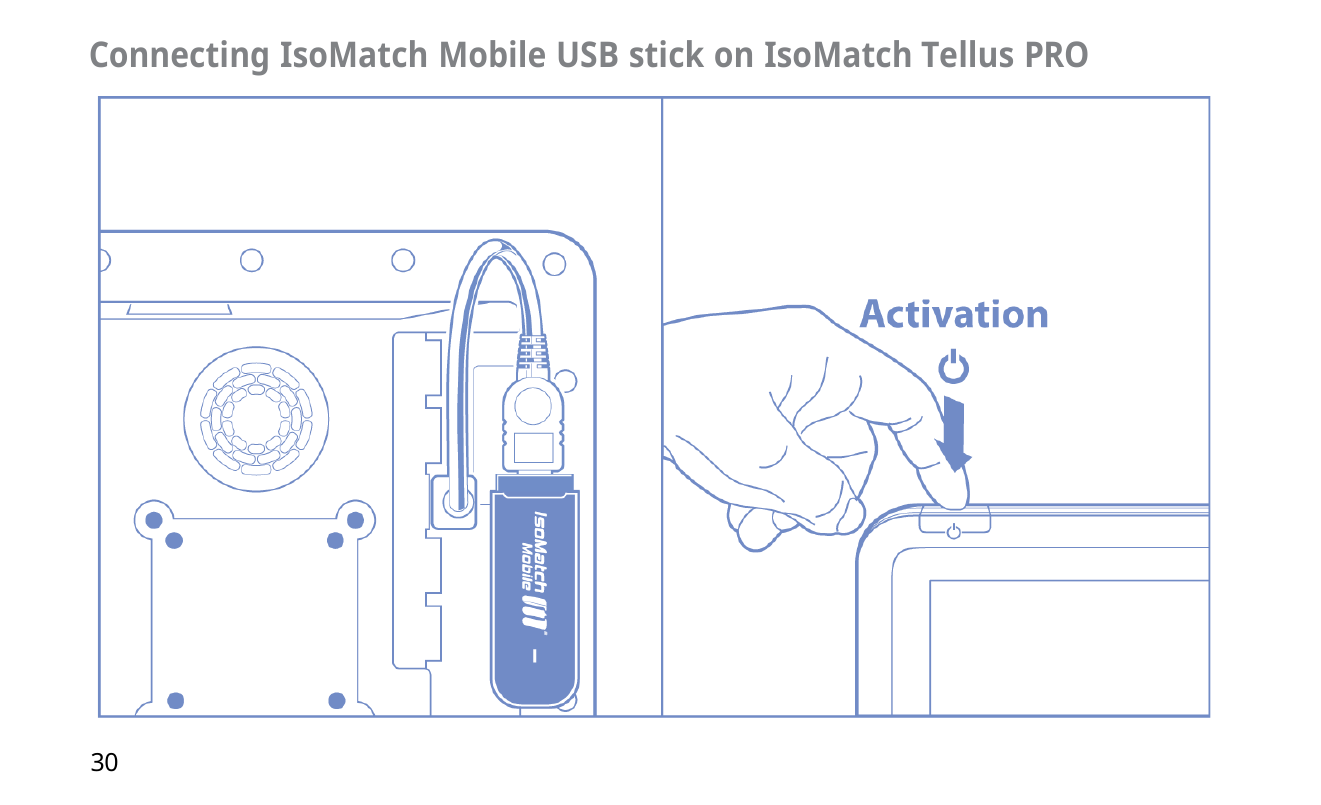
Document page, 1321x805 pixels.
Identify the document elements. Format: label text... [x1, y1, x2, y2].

subtitle Connecting IsoMatch Mobile USB stick on IsoMatch Tellus PRO [88, 29, 1258, 78]
picture [97, 96, 1211, 718]
